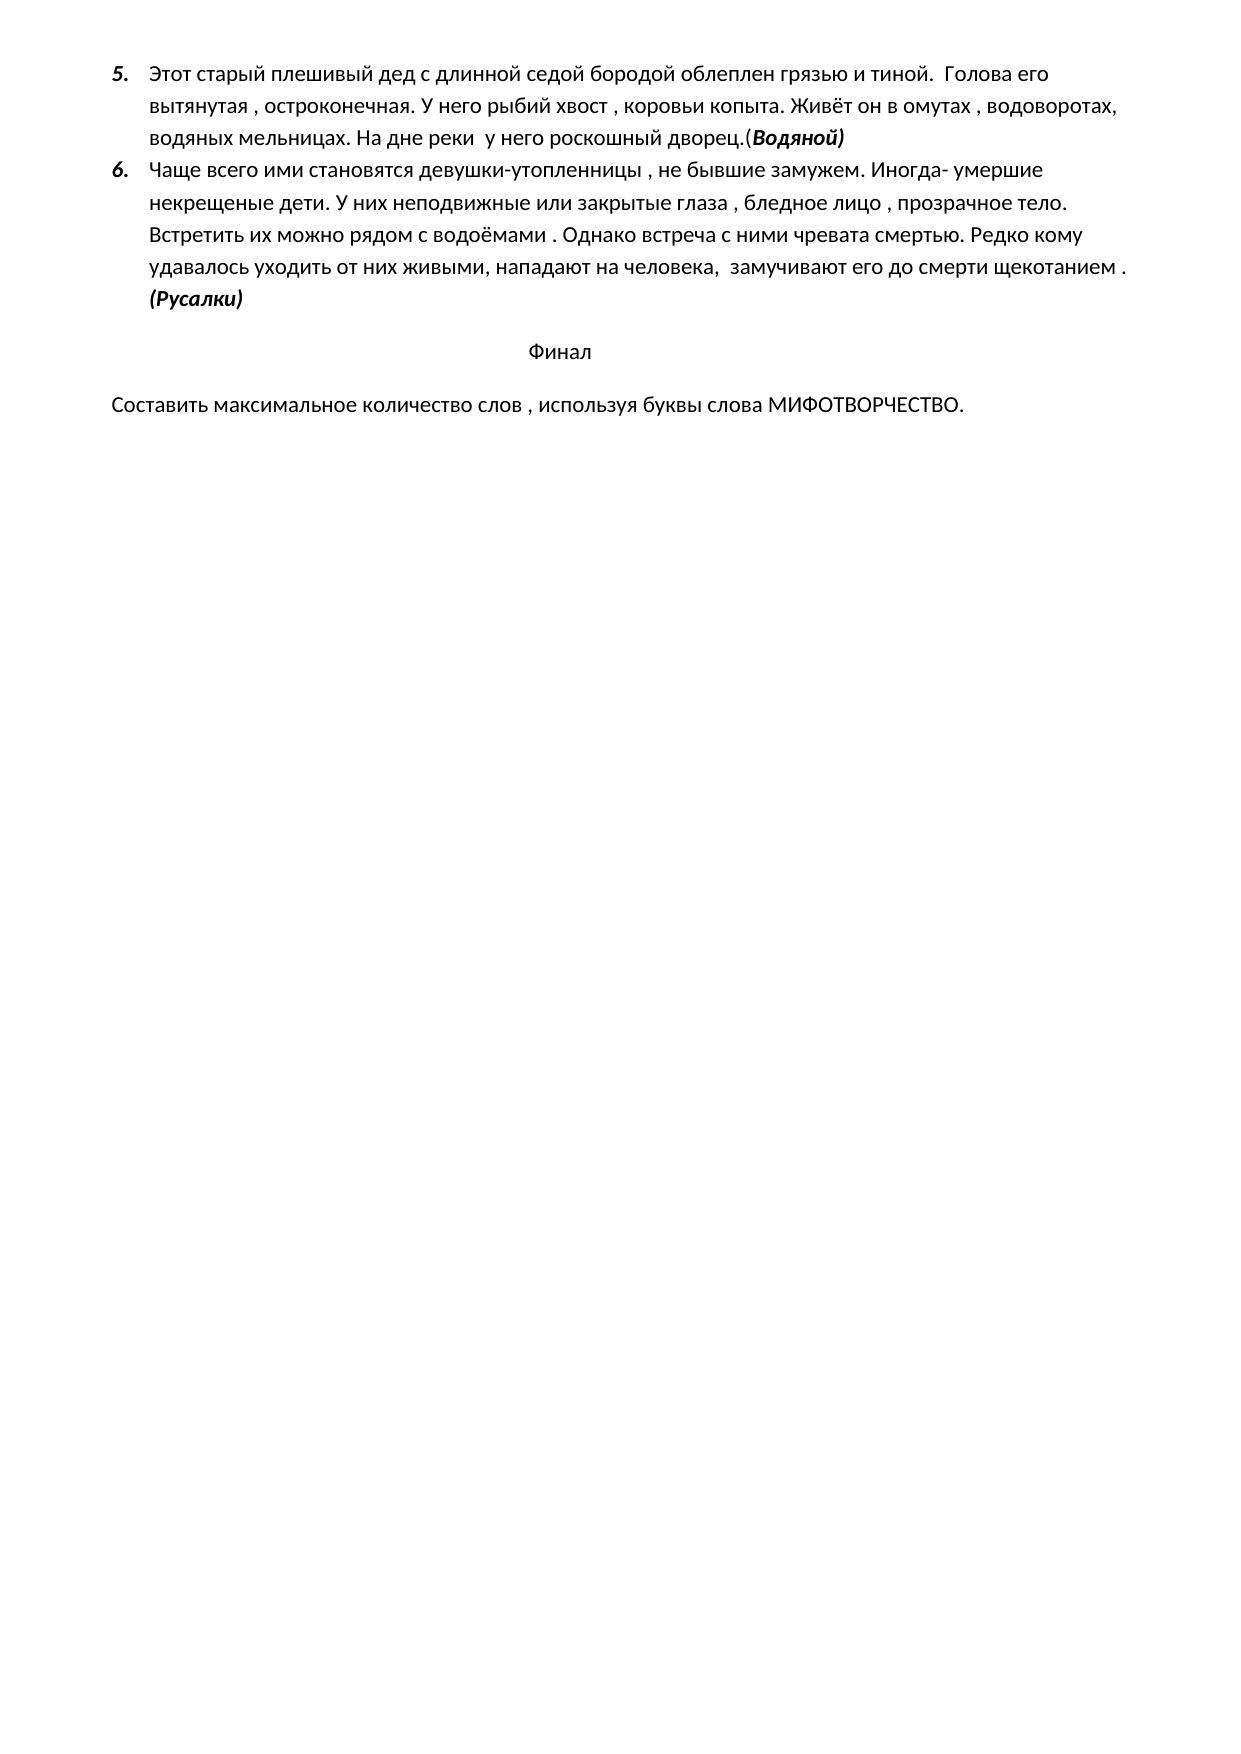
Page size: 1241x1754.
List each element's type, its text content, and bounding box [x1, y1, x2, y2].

text Составить максимальное количество слов , используя буквы слова МИФОТВОРЧЕСТВО. [111, 390, 1152, 418]
list Чаще всего ими становятся девушки-утопленницы , не бывшие замужем. Иногда- умершие некрещеные дети. У них неподвижные или закрытые глаза , бледное лицо , прозрачное тело. Встретить их можно рядом с водоёмами . Однако встреча с ними чревата смертью. Редко кому удавалось уходить от них живыми, нападают на человека, замучивают его до смерти щекотанием . (Русалки) [111, 156, 1152, 312]
list Этот старый плешивый дед с длинной седой бородой облеплен грязью и тиной. Голова его вытянутая , остроконечная. У него рыбий хвост , коровьи копыта. Живёт он в омутах , водоворотах, водяных мельницах. На дне реки у него роскошный дворец.(Водяной) [111, 59, 1152, 151]
text Финал [111, 337, 1152, 365]
